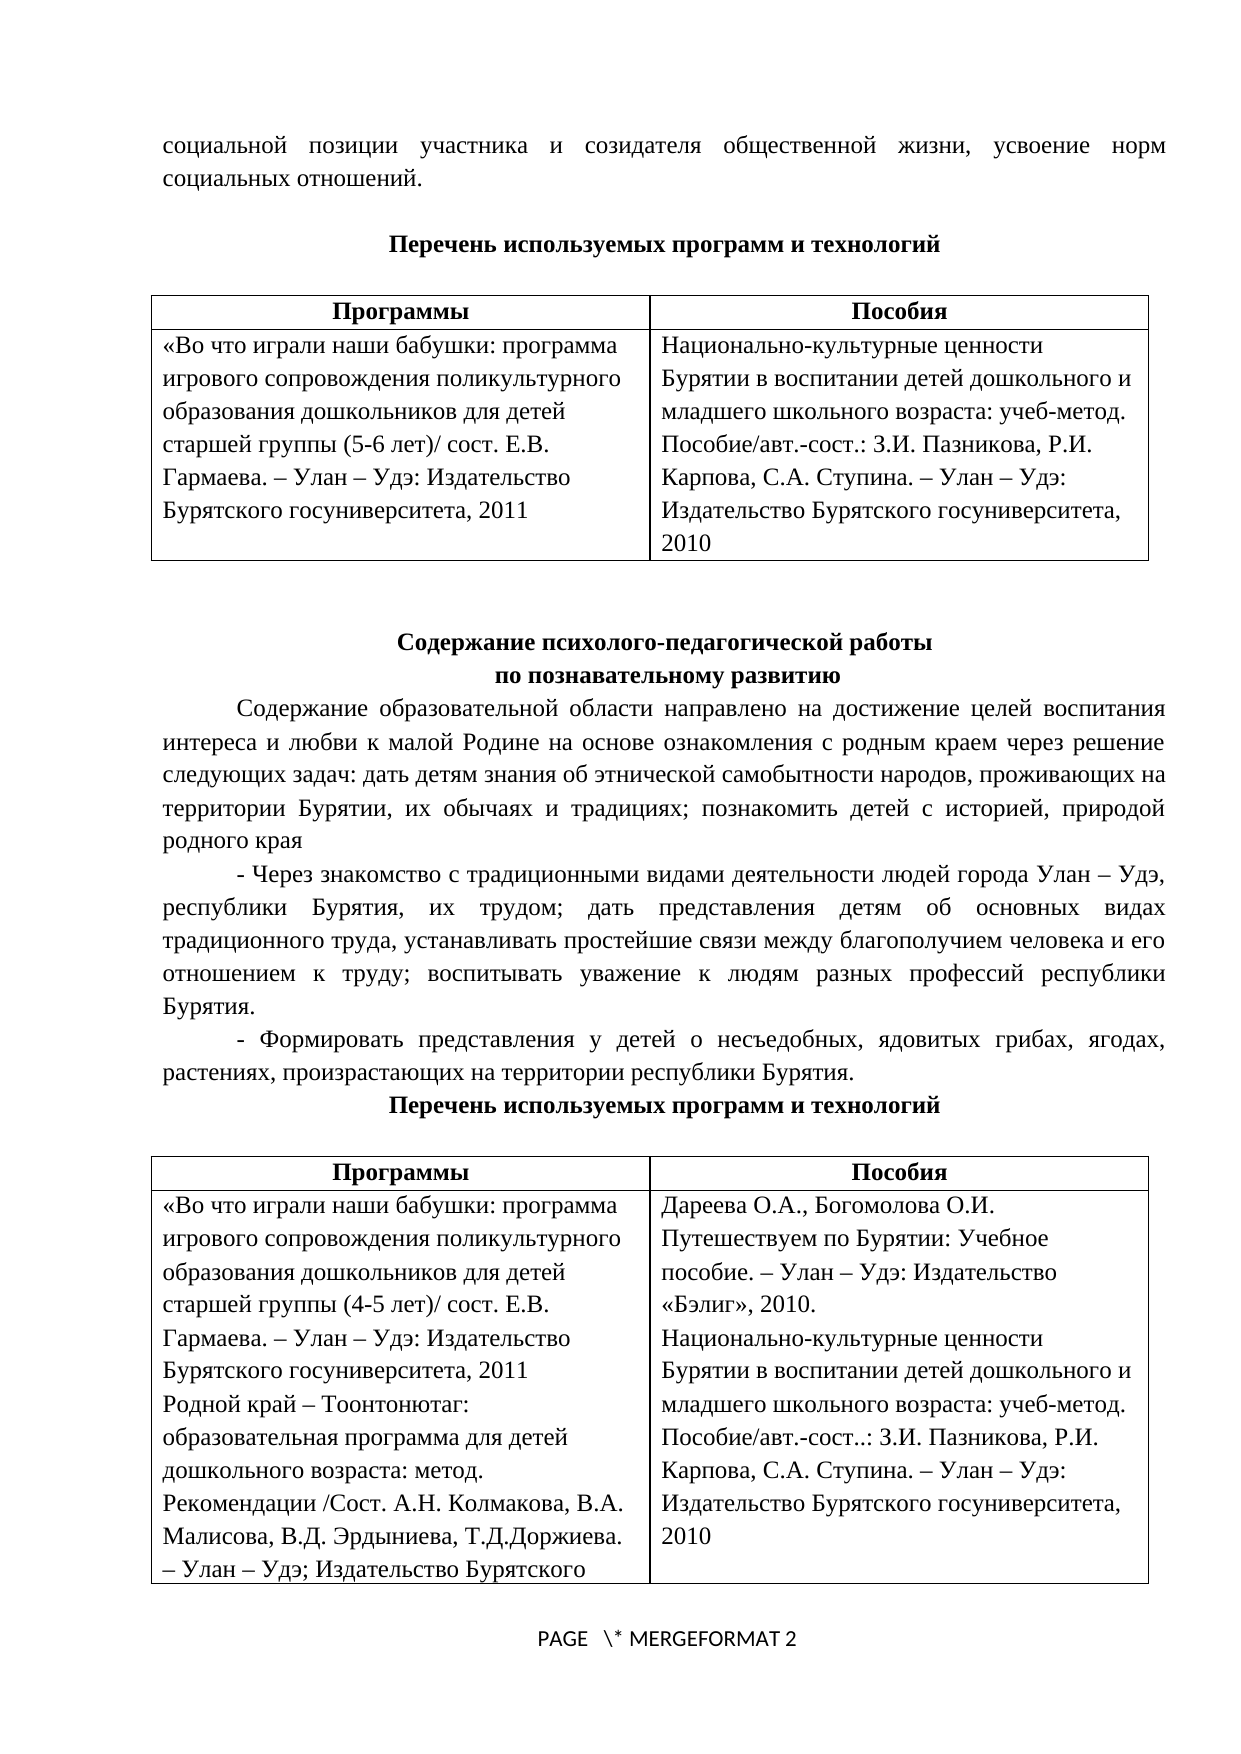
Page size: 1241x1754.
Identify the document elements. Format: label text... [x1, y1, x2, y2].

text - Формировать представления у детей о несъедобных, ядовитых грибах, ягодах, растениях, произрастающих на территории республики Бурятия. [162, 1024, 1167, 1086]
table_cell «Во что играли наши бабушки: программа игрового сопровождения поликультурного образования дошкольников для детей старшей группы (5-6 лет)/ сост. Е.В. Гармаева. – Улан – Удэ: Издательство Бурятского госуниверситета, 2011 [152, 330, 649, 560]
text Перечень используемых программ и технологий [162, 1090, 1167, 1118]
table_header Пособия [651, 296, 1148, 329]
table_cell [152, 1191, 649, 1582]
text - Через знакомство с традиционными видами деятельности людей города Улан – Удэ, республики Бурятия, их трудом; дать представления детям об основных видах традиционного труда, устанавливать простейшие связи между благополучием человека и его отношением к труду; воспитывать уважение к людям разных профессий республики Бурятия. [162, 859, 1167, 1019]
table_cell Национально-культурные ценности Бурятии в воспитании детей дошкольного и младшего школьного возраста: учеб-метод. Пособие/авт.-сост.: З.И. Пазникова, Р.И. Карпова, С.А. Ступина. – Улан – Удэ: Издательство Бурятского госуниверситета, 2010 [651, 330, 1148, 560]
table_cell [651, 1191, 1148, 1582]
text Содержание образовательной области направлено на достижение целей воспитания интереса и любви к малой Родине на основе ознакомления с родным краем через решение следующих задач: дать детям знания об этнической самобытности народов, проживающих на территории Бурятии, их обычаях и традициях; познакомить детей с историей, природой родного края [162, 693, 1167, 854]
text по познавательному развитию [162, 661, 1167, 689]
text Перечень используемых программ и технологий [162, 229, 1167, 258]
text Содержание психолого-педагогической работы [162, 627, 1167, 656]
table_header Программы [152, 1157, 649, 1189]
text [162, 130, 1167, 192]
table_header Программы [152, 296, 649, 329]
table_header Пособия [651, 1157, 1148, 1189]
